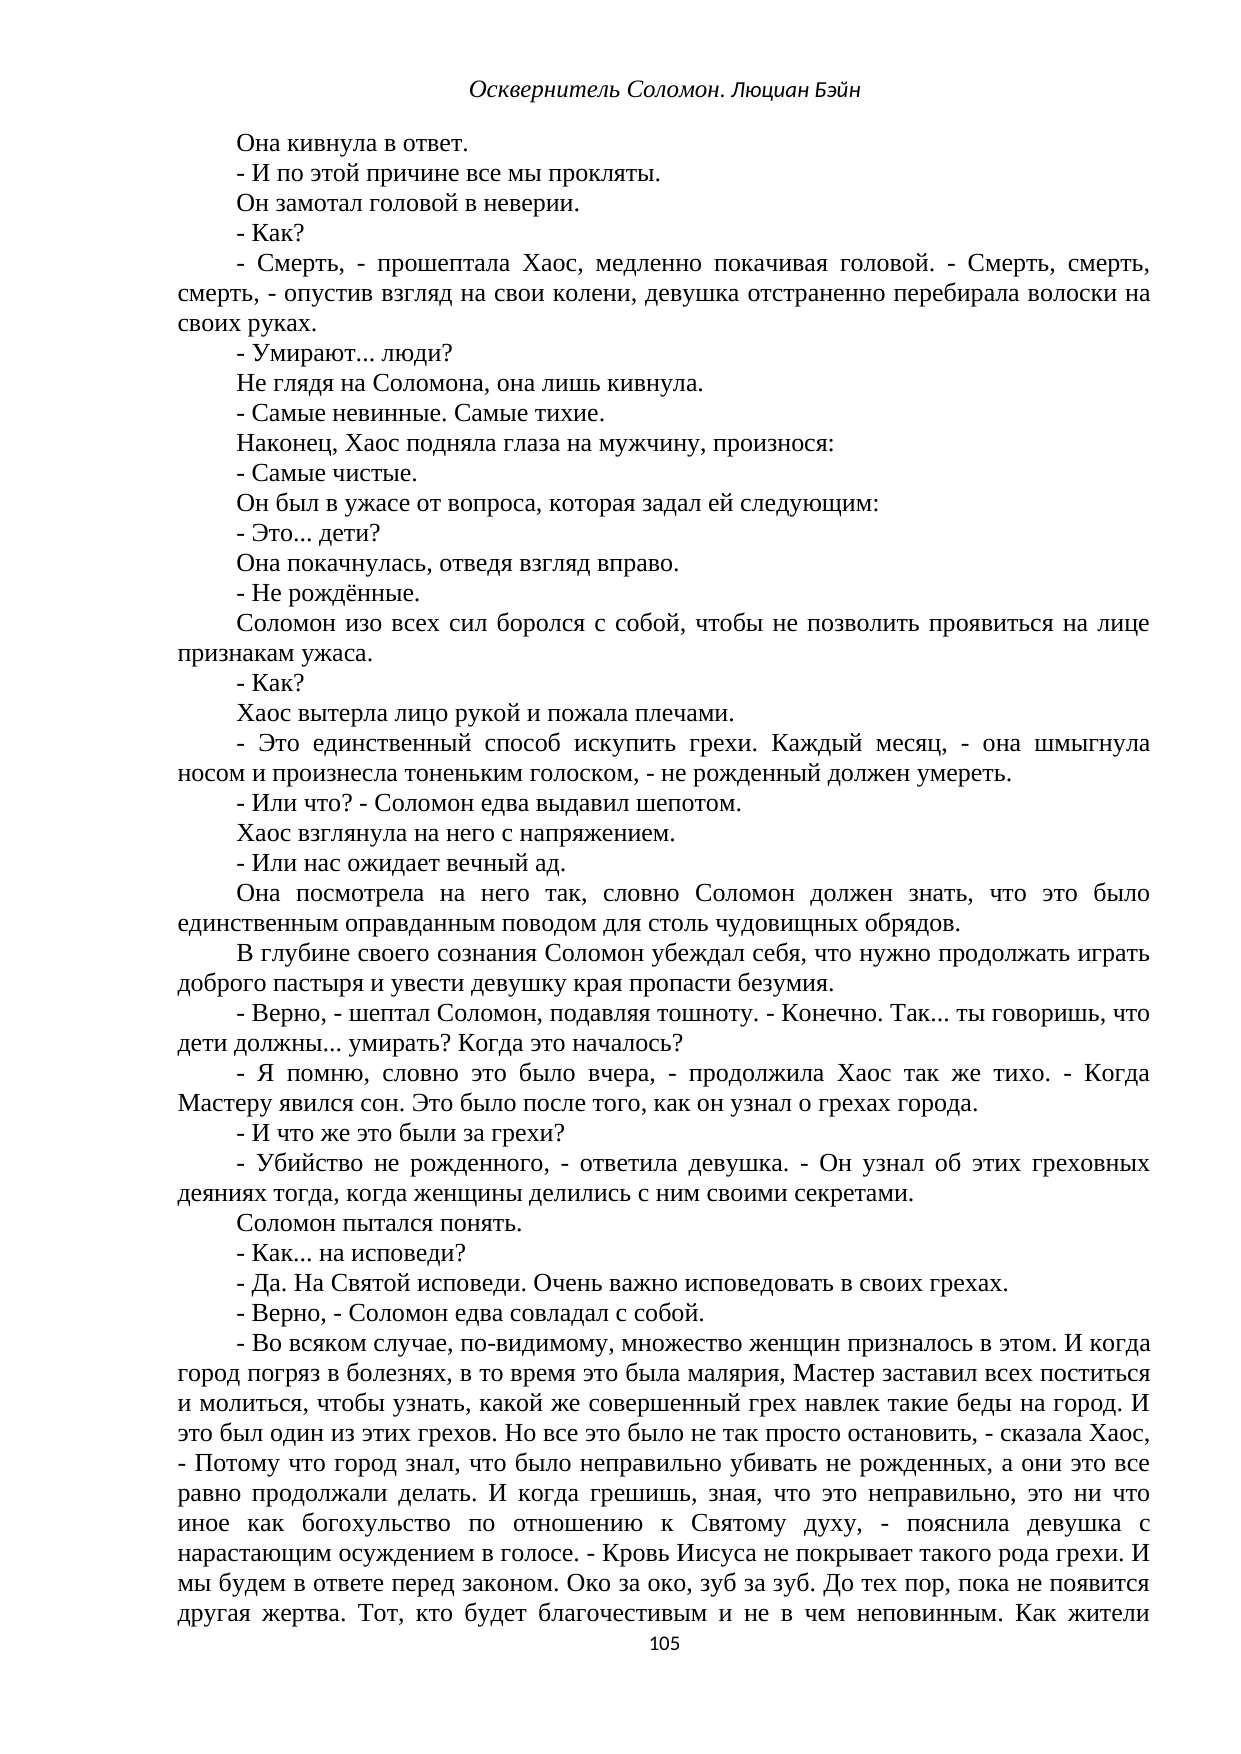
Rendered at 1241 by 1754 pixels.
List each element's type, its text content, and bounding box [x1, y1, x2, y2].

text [177, 1327, 1152, 1627]
text - Смерть, - прошептала Хаос, медленно покачивая головой. - Смерть, смерть, смерть, - опустив взгляд на свои колени, девушка отстраненно перебирала волоски на своих руках. [177, 247, 1152, 337]
text - Не рождённые. [177, 577, 1152, 607]
text - Как? [177, 217, 1152, 247]
text - Это единственный способ искупить грехи. Каждый месяц, - она шмыгнула носом и произнесла тоненьким голоском, - не рожденный должен умереть. [177, 727, 1152, 787]
text - Как... на исповеди? [177, 1237, 1152, 1267]
text Соломон пытался понять. [177, 1207, 1152, 1237]
text Хаос взглянула на него с напряжением. [177, 817, 1152, 847]
text Не глядя на Соломона, она лишь кивнула. [177, 367, 1152, 397]
text - Или что? - Соломон едва выдавил шепотом. [177, 787, 1152, 817]
text - Да. На Святой исповеди. Очень важно исповедовать в своих грехах. [177, 1267, 1152, 1297]
text - Это... дети? [177, 517, 1152, 547]
text - Верно, - Соломон едва совладал с собой. [177, 1297, 1152, 1327]
text - Как? [177, 667, 1152, 697]
text Он замотал головой в неверии. [177, 187, 1152, 217]
text - Или нас ожидает вечный ад. [177, 847, 1152, 877]
text Она кивнула в ответ. [177, 127, 1152, 157]
text - И что же это были за грехи? [177, 1117, 1152, 1147]
text Хаос вытерла лицо рукой и пожала плечами. [177, 697, 1152, 727]
text Она посмотрела на него так, словно Соломон должен знать, что это было единственным оправданным поводом для столь чудовищных обрядов. [177, 877, 1152, 937]
text - Убийство не рожденного, - ответила девушка. - Он узнал об этих греховных деяниях тогда, когда женщины делились с ним своими секретами. [177, 1147, 1152, 1207]
text Соломон изо всех сил боролся с собой, чтобы не позволить проявиться на лице признакам ужаса. [177, 607, 1152, 667]
text Она покачнулась, отведя взгляд вправо. [177, 547, 1152, 577]
text В глубине своего сознания Соломон убеждал себя, что нужно продолжать играть доброго пастыря и увести девушку края пропасти безумия. [177, 937, 1152, 997]
text - И по этой причине все мы прокляты. [177, 157, 1152, 187]
text - Я помню, словно это было вчера, - продолжила Хаос так же тихо. - Когда Мастеру явился сон. Это было после того, как он узнал о грехах города. [177, 1057, 1152, 1117]
text - Самые невинные. Самые тихие. [177, 397, 1152, 427]
text - Верно, - шептал Соломон, подавляя тошноту. - Конечно. Так... ты говоришь, что дети должны... умирать? Когда это началось? [177, 997, 1152, 1057]
text Наконец, Хаос подняла глаза на мужчину, произнося: [177, 427, 1152, 457]
text Он был в ужасе от вопроса, которая задал ей следующим: [177, 487, 1152, 517]
text - Самые чистые. [177, 457, 1152, 487]
text - Умирают... люди? [177, 337, 1152, 367]
